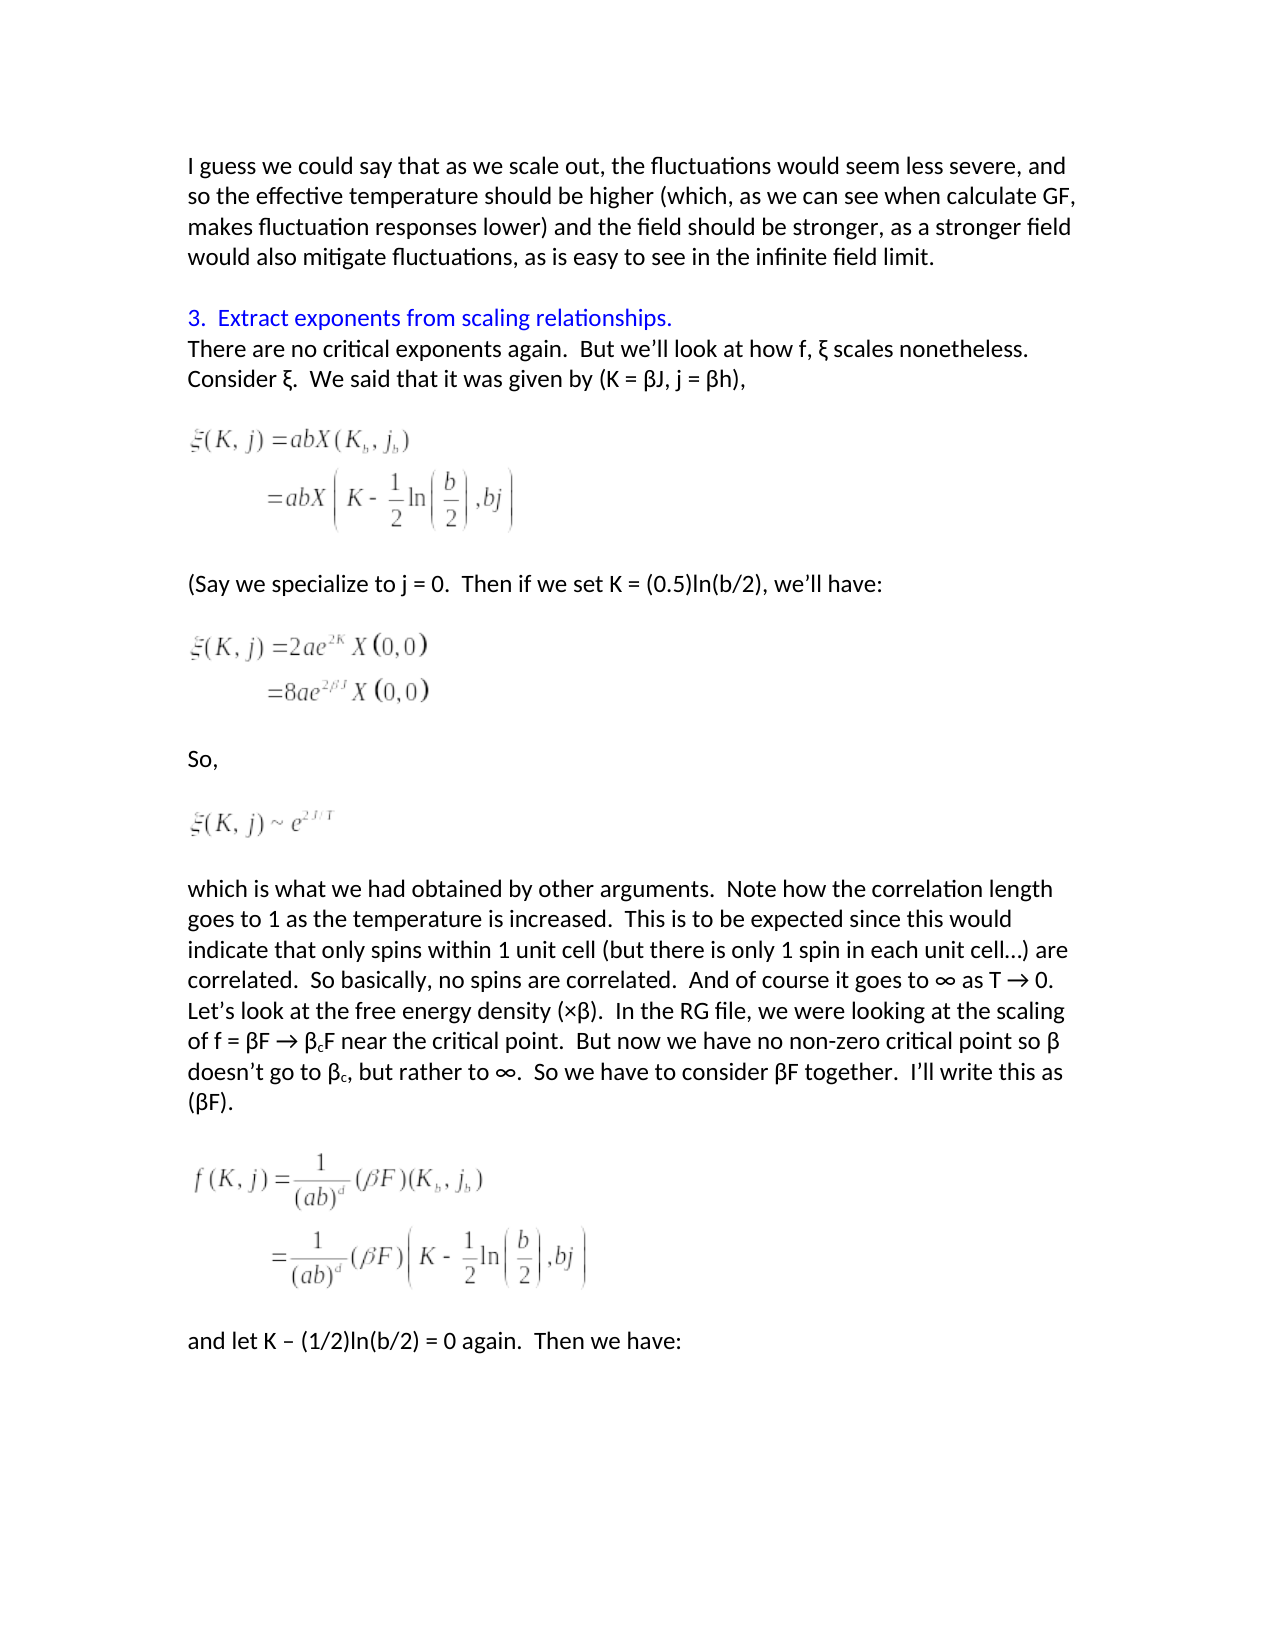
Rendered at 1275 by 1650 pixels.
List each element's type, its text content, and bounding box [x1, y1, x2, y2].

text (Say we specialize to j = 0. Then if we set K = (0.5)ln(b/2), we’ll have: [187, 568, 1087, 598]
text and let K – (1/2)ln(b/2) = 0 again. Then we have: [187, 1325, 1087, 1355]
text which is what we had obtained by other arguments. Note how the correlation length goes to 1 as the temperature is increased. This is to be expected since this would indicate that only spins within 1 unit cell (but there is only 1 spin in each unit cell…) are correlated. So basically, no spins are correlated. And of course it goes to ∞ as T → 0. Let’s look at the free energy density (×β). In the RG file, we were looking at the scaling of f = βF → βcF near the critical point. But now we have no non-zero critical point so β doesn’t go to βc, but rather to ∞. So we have to consider βF together. I’ll write this as (βF). [187, 873, 1087, 1117]
text So, [187, 744, 1087, 774]
text I guess we could say that as we scale out, the fluctuations would seem less severe, and so the effective temperature should be higher (which, as we can see when calculate GF, makes fluctuation responses lower) and the field should be stronger, as a stronger field would also mitigate fluctuations, as is easy to see in the infinite field limit. [187, 150, 1087, 272]
text There are no critical exponents again. But we’ll look at how f, ξ scales nonetheless. Consider ξ. We said that it was given by (K = βJ, j = βh), [187, 333, 1087, 394]
text 3. Extract exponents from scaling relationships. [187, 303, 1087, 333]
